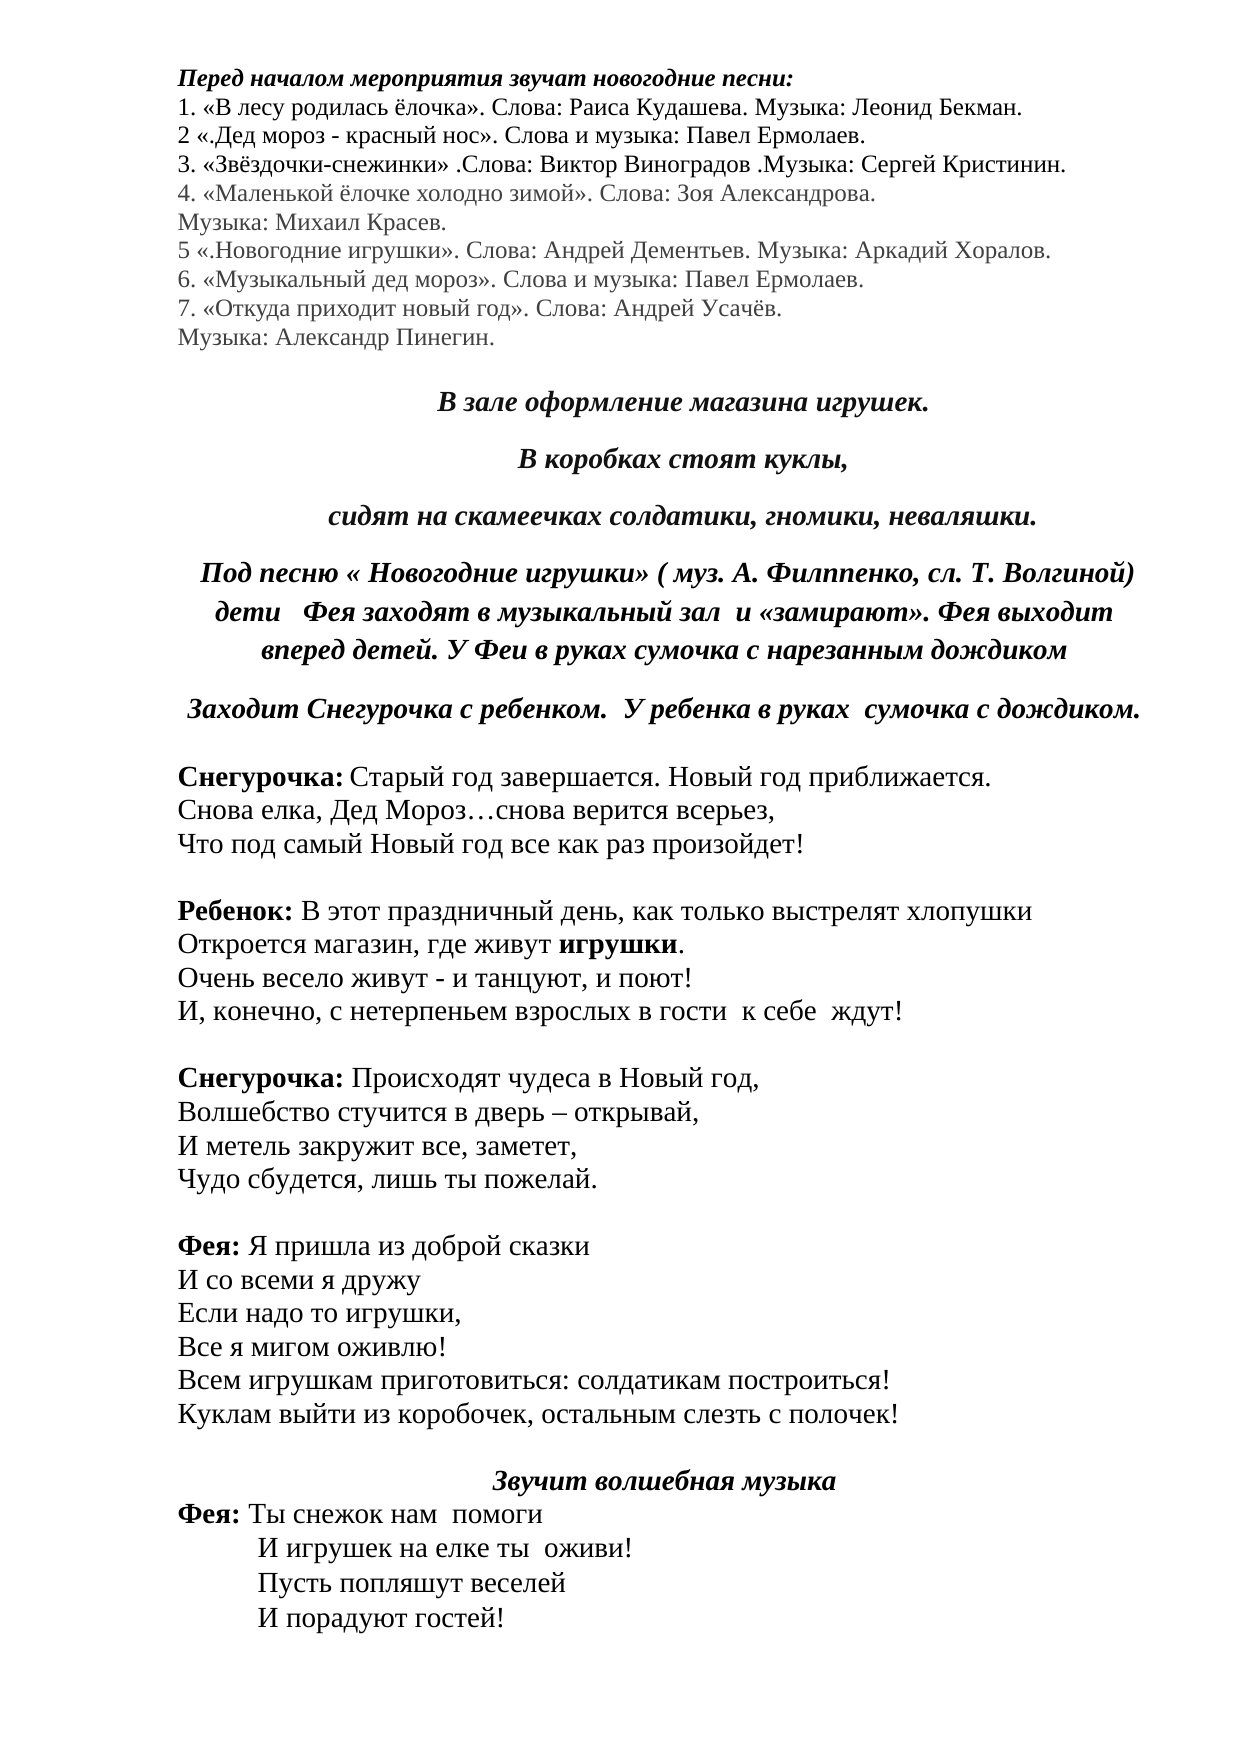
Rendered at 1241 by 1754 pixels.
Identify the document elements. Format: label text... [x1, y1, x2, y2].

text 1. «В лесу родилась ёлочка». Слова: Раиса Кудашева. Музыка: Леонид Бекман. [177, 92, 1152, 121]
text 3. «Звёздочки-снежинки» .Слова: Виктор Виноградов .Музыка: Сергей Кристинин. [177, 149, 1152, 178]
text 5 «.Новогодние игрушки». Слова: Андрей Дементьев. Музыка: Аркадий Хоралов. [177, 236, 1152, 264]
text Чудо сбудется, лишь ты пожелай. [177, 1161, 1152, 1195]
text И, конечно, с нетерпеньем взрослых в гости к себе ждут! [177, 993, 1152, 1027]
text 7. «Откуда приходит новый год». Слова: Андрей Усачёв. [177, 293, 1152, 322]
text Фея: Ты снежок нам помоги [177, 1497, 1152, 1530]
text Пусть попляшут веселей [177, 1564, 1152, 1599]
text В зале оформление магазина игрушек. [177, 384, 1152, 418]
text сидят на скамеечках солдатики, гномики, неваляшки. [177, 498, 1152, 532]
text Волшебство стучится в дверь – открывай, [177, 1094, 1152, 1128]
text 4. «Маленькой ёлочке холодно зимой». Слова: Зоя Александрова. [177, 178, 1152, 207]
text Всем игрушкам приготовиться: солдатикам построиться! [177, 1362, 1152, 1396]
text Звучит волшебная музыка [177, 1463, 1152, 1497]
text Ребенок: В этот праздничный день, как только выстрелят хлопушки [177, 893, 1152, 926]
text И порадуют гостей! [177, 1599, 1152, 1634]
text Музыка: Михаил Красев. [177, 207, 1152, 236]
text И со всеми я дружу [177, 1262, 1152, 1295]
text В коробках стоят куклы, [177, 441, 1152, 475]
text Снегурочка: Старый год завершается. Новый год приближается. [177, 759, 1152, 792]
text Под песню « Новогодние игрушки» ( муз. А. Филппенко, сл. Т. Волгиной) дети Фея заходят в музыкальный зал и «замирают». Фея выходит вперед детей. У Феи в руках сумочка с нарезанным дождиком [177, 555, 1152, 666]
text И игрушек на елке ты оживи! [177, 1530, 1152, 1564]
text Снова елка, Дед Мороз…снова верится всерьез, [177, 792, 1152, 826]
text И метель закружит все, заметет, [177, 1128, 1152, 1161]
text Фея: Я пришла из доброй сказки [177, 1228, 1152, 1262]
text 2 «.Дед мороз - красный нос». Слова и музыка: Павел Ермолаев. [177, 121, 1152, 149]
text Музыка: Александр Пинегин. [177, 322, 1152, 351]
text Что под самый Новый год все как раз произойдет! [177, 826, 1152, 859]
text Заходит Снегурочка с ребенком. У ребенка в руках сумочка с дождиком. [177, 692, 1152, 725]
text Если надо то игрушки, [177, 1295, 1152, 1329]
text Куклам выйти из коробочек, остальным слезть с полочек! [177, 1396, 1152, 1429]
text Очень весело живут - и танцуют, и поют! [177, 960, 1152, 993]
text Снегурочка: Происходят чудеса в Новый год, [177, 1061, 1152, 1094]
text Откроется магазин, где живут игрушки. [177, 926, 1152, 960]
text Все я мигом оживлю! [177, 1329, 1152, 1362]
text 6. «Музыкальный дед мороз». Слова и музыка: Павел Ермолаев. [177, 264, 1152, 293]
text Перед началом мероприятия звучат новогодние песни: [177, 63, 1152, 92]
